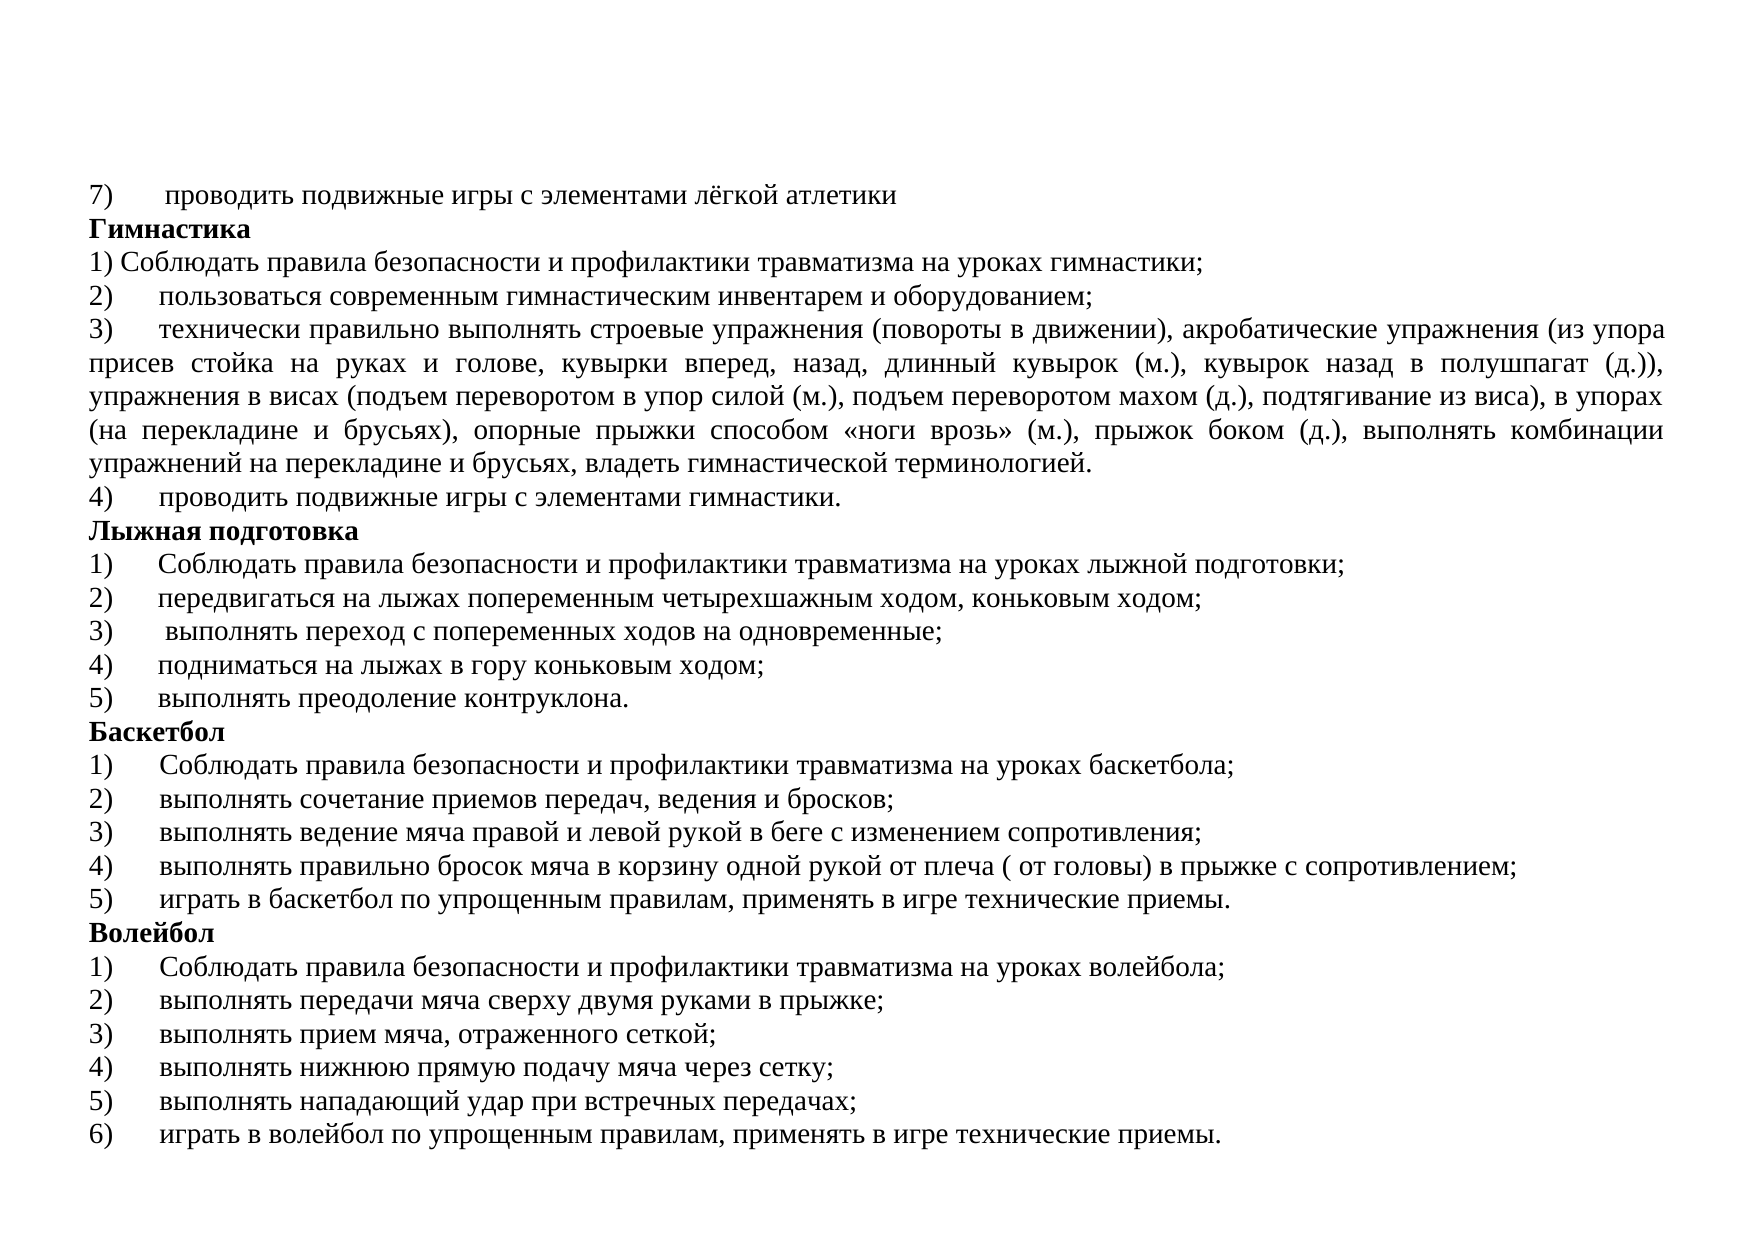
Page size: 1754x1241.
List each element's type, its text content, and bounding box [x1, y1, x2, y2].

list выполнять правильно бросок мяча в корзину одной рукой от плеча ( от головы) в прыжке с сопротивлением; [89, 848, 1665, 882]
list Соблюдать правила безопасности и профилактики травматизма на уроках баскетбола; [89, 747, 1665, 781]
list выполнять нападающий удар при встречных передачах; [89, 1083, 1665, 1116]
list выполнять прием мяча, отраженного сеткой; [89, 1016, 1665, 1049]
list передвигаться на лыжах попеременным четырехшажным ходом, коньковым ходом; [89, 580, 1665, 613]
list выполнять переход с попеременных ходов на одновременные; [89, 613, 1665, 647]
list проводить подвижные игры с элементами гимнастики. [89, 479, 1665, 513]
list играть в баскетбол по упрощенным правилам, применять в игре технические приемы. [89, 882, 1665, 915]
text 1) Соблюдать правила безопасности и профилактики травматизма на уроках гимнастики; [89, 244, 1665, 278]
text Баскетбол [89, 714, 1625, 747]
text Лыжная подготовка [89, 513, 1625, 546]
list Соблюдать правила безопасности и профилактики травматизма на уроках лыжной подготовки; [89, 546, 1665, 580]
list выполнять ведение мяча правой и левой рукой в беге с изменением сопротивления; [89, 814, 1665, 848]
list играть в волейбол по упрощенным правилам, применять в игре технические приемы. [89, 1116, 1665, 1150]
list выполнять преодоление контруклона. [89, 680, 1665, 714]
list выполнять передачи мяча сверху двумя руками в прыжке; [89, 982, 1665, 1016]
list подниматься на лыжах в гору коньковым ходом; [89, 647, 1665, 680]
list Соблюдать правила безопасности и профилактики травматизма на уроках волейбола; [89, 949, 1665, 982]
list пользоваться современным гимнастическим инвентарем и оборудованием; [89, 278, 1665, 311]
list выполнять сочетание приемов передач, ведения и бросков; [89, 781, 1665, 814]
list проводить подвижные игры с элементами лёгкой атлетики [89, 177, 1665, 211]
text Гимнастика [89, 211, 1625, 244]
text Волейбол [89, 915, 1625, 949]
list выполнять нижнюю прямую подачу мяча через сетку; [89, 1049, 1665, 1083]
list технически правильно выполнять строевые упражнения (повороты в движении), акробатические упражнения (из упора присев стойка на руках и голове, кувырки вперед, назад, длинный кувырок (м.), кувырок назад в полушпагат (д.)), упражнения в висах (подъем переворотом в упор силой (м.), подъем переворотом махом (д.), подтягивание из виса), в упорах (на перекладине и брусьях), опорные прыжки способом «ноги врозь» (м.), прыжок боком (д.), выполнять комбинации упражнений на перекладине и брусьях, владеть гимнастической терминологией. [89, 311, 1665, 479]
